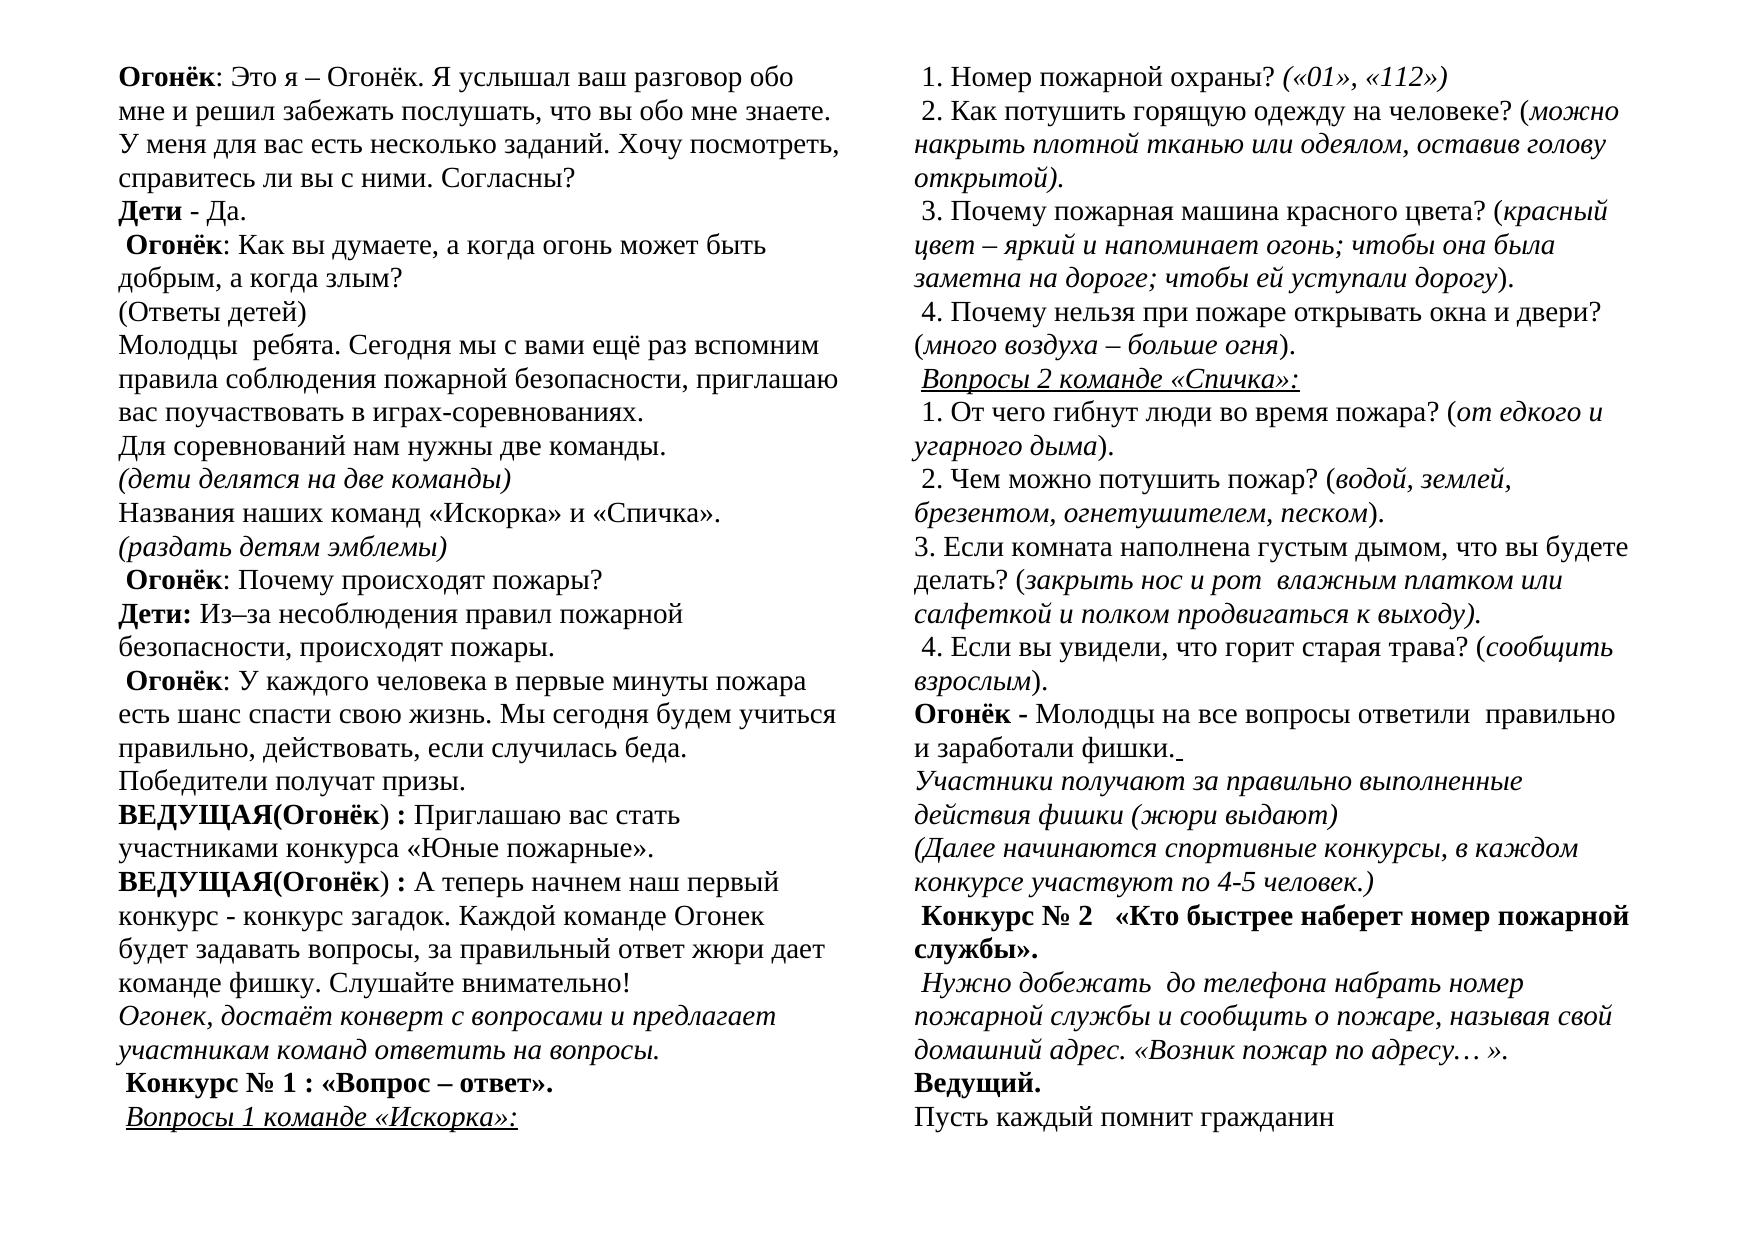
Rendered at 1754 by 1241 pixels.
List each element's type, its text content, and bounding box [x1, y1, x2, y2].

text 3. Почему пожарная машина красного цвета? (красный цвет – яркий и напоминает огонь; чтобы она была заметна на дороге; чтобы ей уступали дорогу). [914, 193, 1636, 294]
text 4. Если вы увидели, что горит старая трава? (сообщить взрослым). [914, 629, 1636, 696]
text 2. Чем можно потушить пожар? (водой, землей, брезентом, огнетушителем, песком). [914, 462, 1636, 529]
text Конкурс № 2 «Кто быстрее наберет номер пожарной службы». [914, 898, 1636, 965]
text Огонёк: Почему происходят пожары? [118, 562, 840, 596]
text (Далее начинаются спортивные конкурсы, в каждом конкурсе участвуют по 4-5 человек.) [914, 831, 1636, 898]
text (Ответы детей) [118, 294, 840, 327]
text 3. Если комната наполнена густым дымом, что вы будете делать? (закрыть нос и рот влажным платком или салфеткой и полком продвигаться к выходу). [914, 529, 1636, 629]
text Вопросы 2 команде «Спичка»: [914, 361, 1636, 394]
text 4. Почему нельзя при пожаре открывать окна и двери? (много воздуха – больше огня). [914, 294, 1636, 361]
text Названия наших команд «Искорка» и «Спичка». [118, 495, 840, 529]
text Дети: Из–за несоблюдения правил пожарной безопасности, происходят пожары. [118, 596, 840, 663]
text ВЕДУЩАЯ(Огонёк) : Приглашаю вас стать участниками конкурса «Юные пожарные». ВЕДУЩАЯ(Огонёк) : А теперь начнем наш первый конкурс - конкурс загадок. Каждой команде Огонек будет задавать вопросы, за правильный ответ жюри дает команде фишку. Слушайте внимательно! Огонек, достаёт конверт с вопросами и предлагает участникам команд ответить на вопросы. [118, 797, 840, 1065]
text Ведущий. [914, 1065, 1636, 1099]
text Пусть каждый помнит гражданин [914, 1099, 1636, 1132]
text Молодцы ребята. Сегодня мы с вами ещё раз вспомним правила соблюдения пожарной безопасности, приглашаю вас поучаствовать в играх-соревнованиях. [118, 327, 840, 428]
text 1. Номер пожарной охраны? («01», «112») [914, 59, 1636, 93]
text Огонёк - Молодцы на все вопросы ответили правильно и заработали фишки. [914, 696, 1636, 763]
text Конкурс № 1 : «Вопрос – ответ». [118, 1065, 840, 1099]
text Дети - Да. [118, 193, 840, 227]
text (дети делятся на две команды) [118, 462, 840, 495]
text 1. От чего гибнут люди во время пожара? (от едкого и угарного дыма). [914, 394, 1636, 462]
text Для соревнований нам нужны две команды. [118, 428, 840, 462]
text 2. Как потушить горящую одежду на человеке? (можно накрыть плотной тканью или одеялом, оставив голову открытой). [914, 93, 1636, 193]
text Огонёк: Как вы думаете, а когда огонь может быть добрым, а когда злым? [118, 227, 840, 294]
text Участники получают за правильно выполненные действия фишки (жюри выдают) [914, 763, 1636, 831]
text Вопросы 1 команде «Искорка»: [118, 1099, 840, 1132]
text (раздать детям эмблемы) [118, 529, 840, 562]
text Огонёк: Это я – Огонёк. Я услышал ваш разговор обо мне и решил забежать послушать, что вы обо мне знаете. У меня для вас есть несколько заданий. Хочу посмотреть, справитесь ли вы с ними. Согласны? [118, 59, 840, 193]
text Нужно добежать до телефона набрать номер пожарной службы и сообщить о пожаре, называя свой домашний адрес. «Возник пожар по адресу… ». [914, 965, 1636, 1065]
text Огонёк: У каждого человека в первые минуты пожара есть шанс спасти свою жизнь. Мы сегодня будем учиться правильно, действовать, если случилась беда. Победители получат призы. [118, 663, 840, 797]
